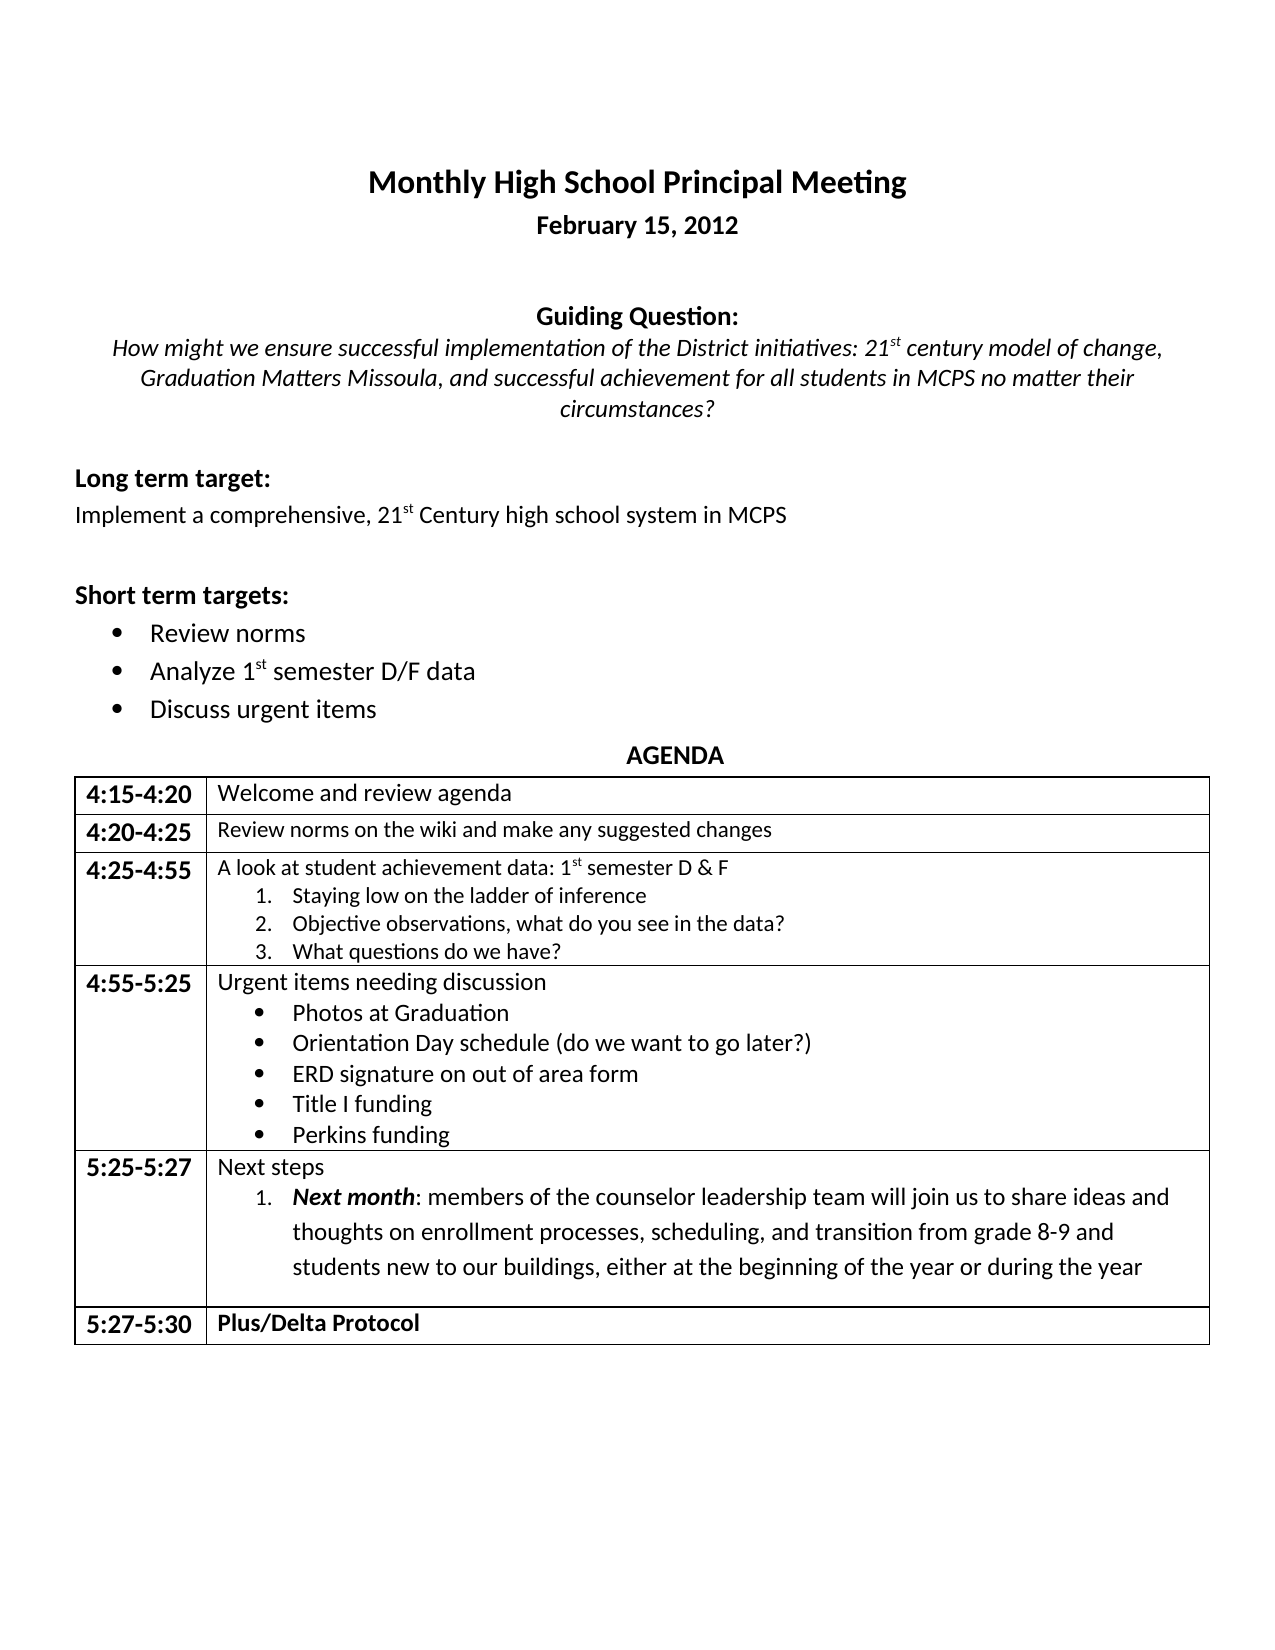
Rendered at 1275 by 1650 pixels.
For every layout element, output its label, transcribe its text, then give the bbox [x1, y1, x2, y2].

text How might we ensure successful implementation of the District initiatives: 21st century model of change, Graduation Matters Missoula, and successful achievement for all students in MCPS no matter their circumstances? [75, 332, 1200, 423]
list Discuss urgent items [112, 692, 1200, 725]
table_header Welcome and review agenda [207, 778, 1209, 814]
table_cell 5:25-5:27 [76, 1151, 206, 1306]
text Short term targets: [75, 578, 1200, 611]
table_cell 5:27-5:30 [76, 1308, 206, 1344]
table_cell Next steps Next month: members of the counselor leadership team will join us to share ideas and thoughts on enrollment processes, scheduling, and transition from grade 8-9 and students new to our buildings, either at the beginning of the year or during the year [207, 1151, 1209, 1306]
text Guiding Question: [75, 299, 1200, 332]
table_cell 4:25-4:55 [76, 853, 206, 965]
text Long term target: [75, 462, 1200, 495]
list Analyze 1st semester D/F data [112, 654, 1200, 687]
list Review norms [112, 616, 1200, 649]
list AGENDA [150, 738, 1200, 772]
table_cell Review norms on the wiki and make any suggested changes [207, 815, 1209, 852]
table_cell 4:20-4:25 [76, 815, 206, 852]
table_cell Urgent items needing discussion Photos at Graduation Orientation Day schedule (do we want to go later?) ERD signature on out of area form Title I funding Perkins funding [207, 966, 1209, 1149]
table_cell 4:55-5:25 [76, 966, 206, 1149]
table_cell Plus/Delta Protocol [207, 1308, 1209, 1344]
text Implement a comprehensive, 21st Century high school system in MCPS [75, 499, 1200, 530]
table_cell A look at student achievement data: 1st semester D & F Staying low on the ladder of inference Objective observations, what do you see in the data? What questions do we have? [207, 853, 1209, 965]
table_header 4:15-4:20 [76, 778, 206, 814]
text February 15, 2012 [75, 208, 1200, 241]
text Monthly High School Principal Meeting [75, 161, 1200, 202]
